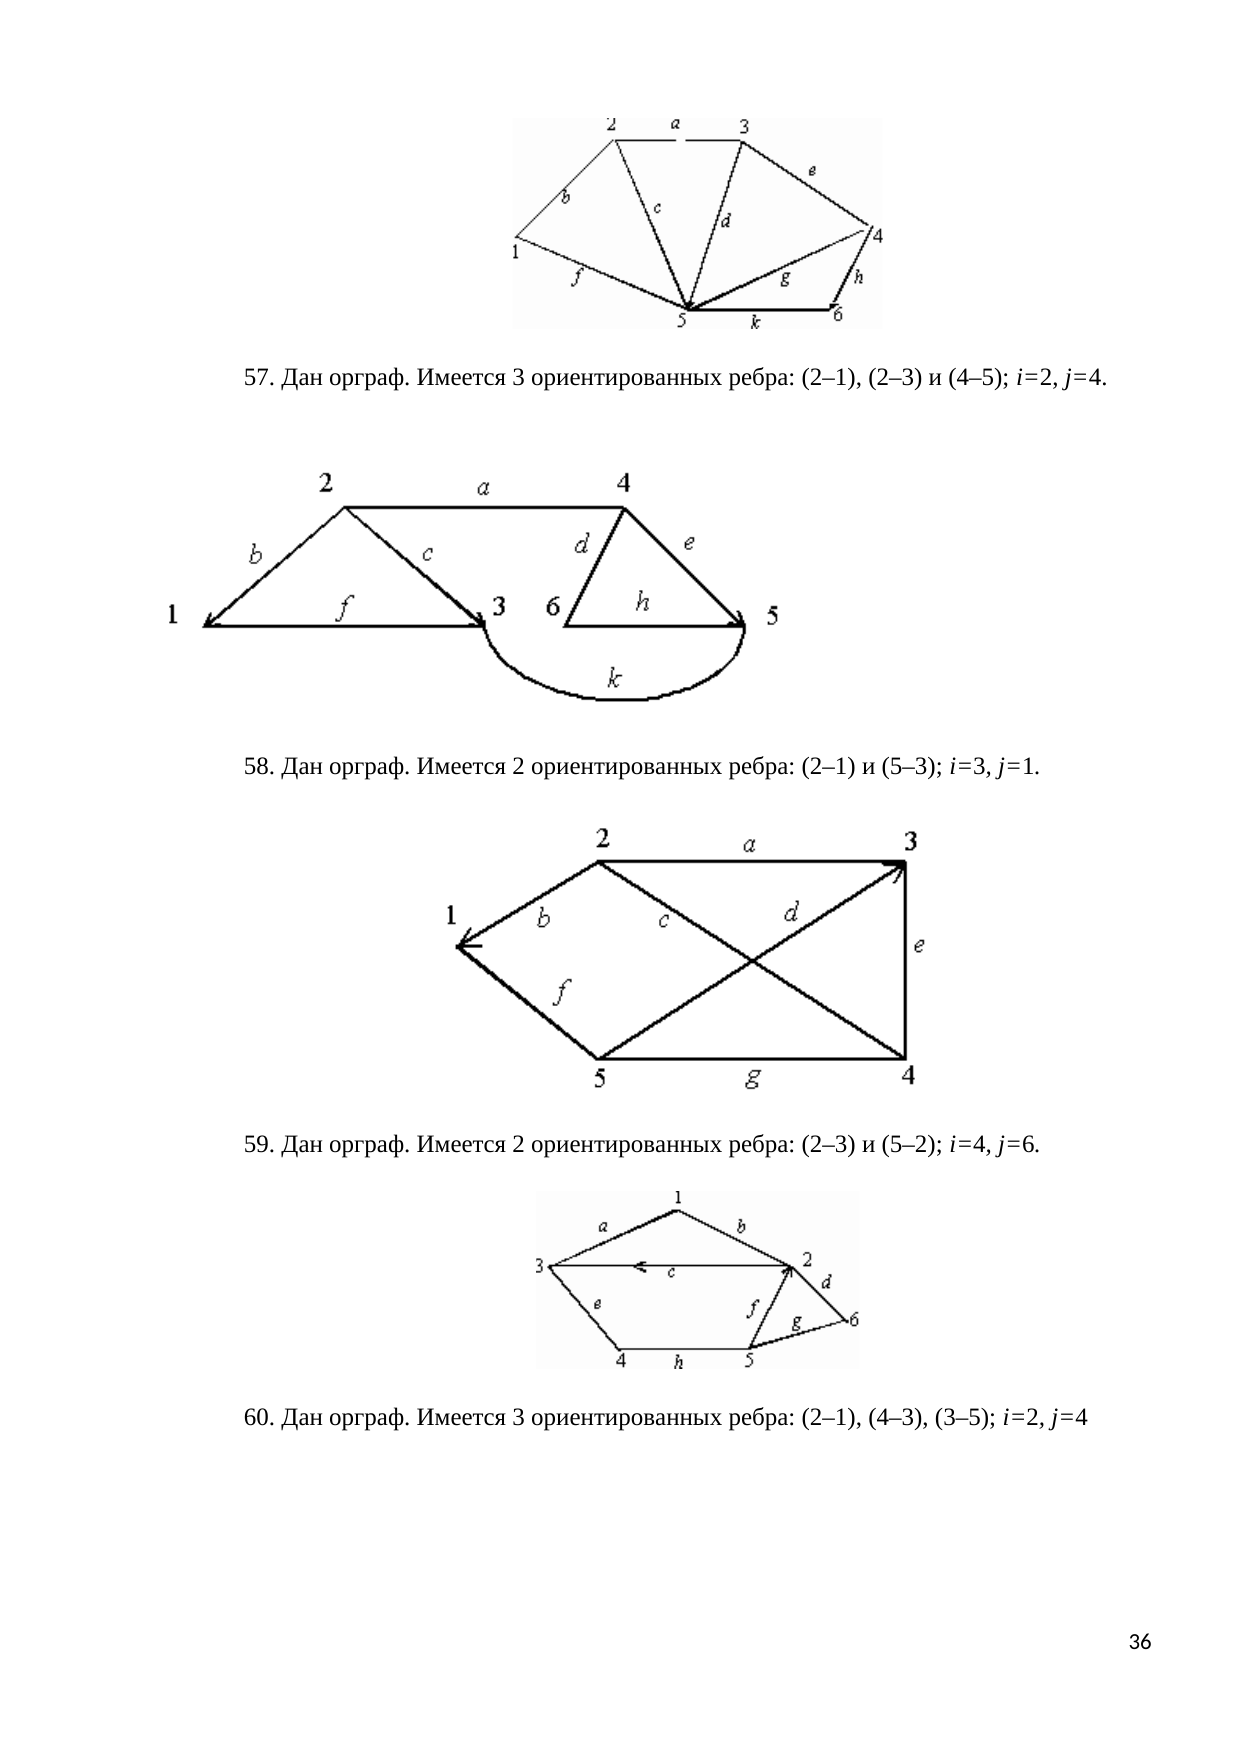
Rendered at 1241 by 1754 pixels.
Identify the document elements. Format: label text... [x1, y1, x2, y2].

text 59. Дан орграф. Имеется 2 ориентированных ребра: (2–3) и (5–2); i=4, j=6. [244, 1129, 1152, 1158]
text 57. Дан орграф. Имеется 3 ориентированных ребра: (2–1), (2–3) и (4–5); i=2, j=4. [244, 362, 1152, 391]
text 60. Дан орграф. Имеется 3 ориентированных ребра: (2–1), (4–3), (3–5); i=2, j=4 [244, 1402, 1152, 1430]
picture [512, 118, 883, 329]
picture [168, 453, 790, 722]
text 58. Дан орграф. Имеется 2 ориентированных ребра: (2–1) и (5–3); i=3, j=1. [244, 751, 1152, 780]
picture [445, 813, 951, 1097]
picture [536, 1191, 860, 1369]
